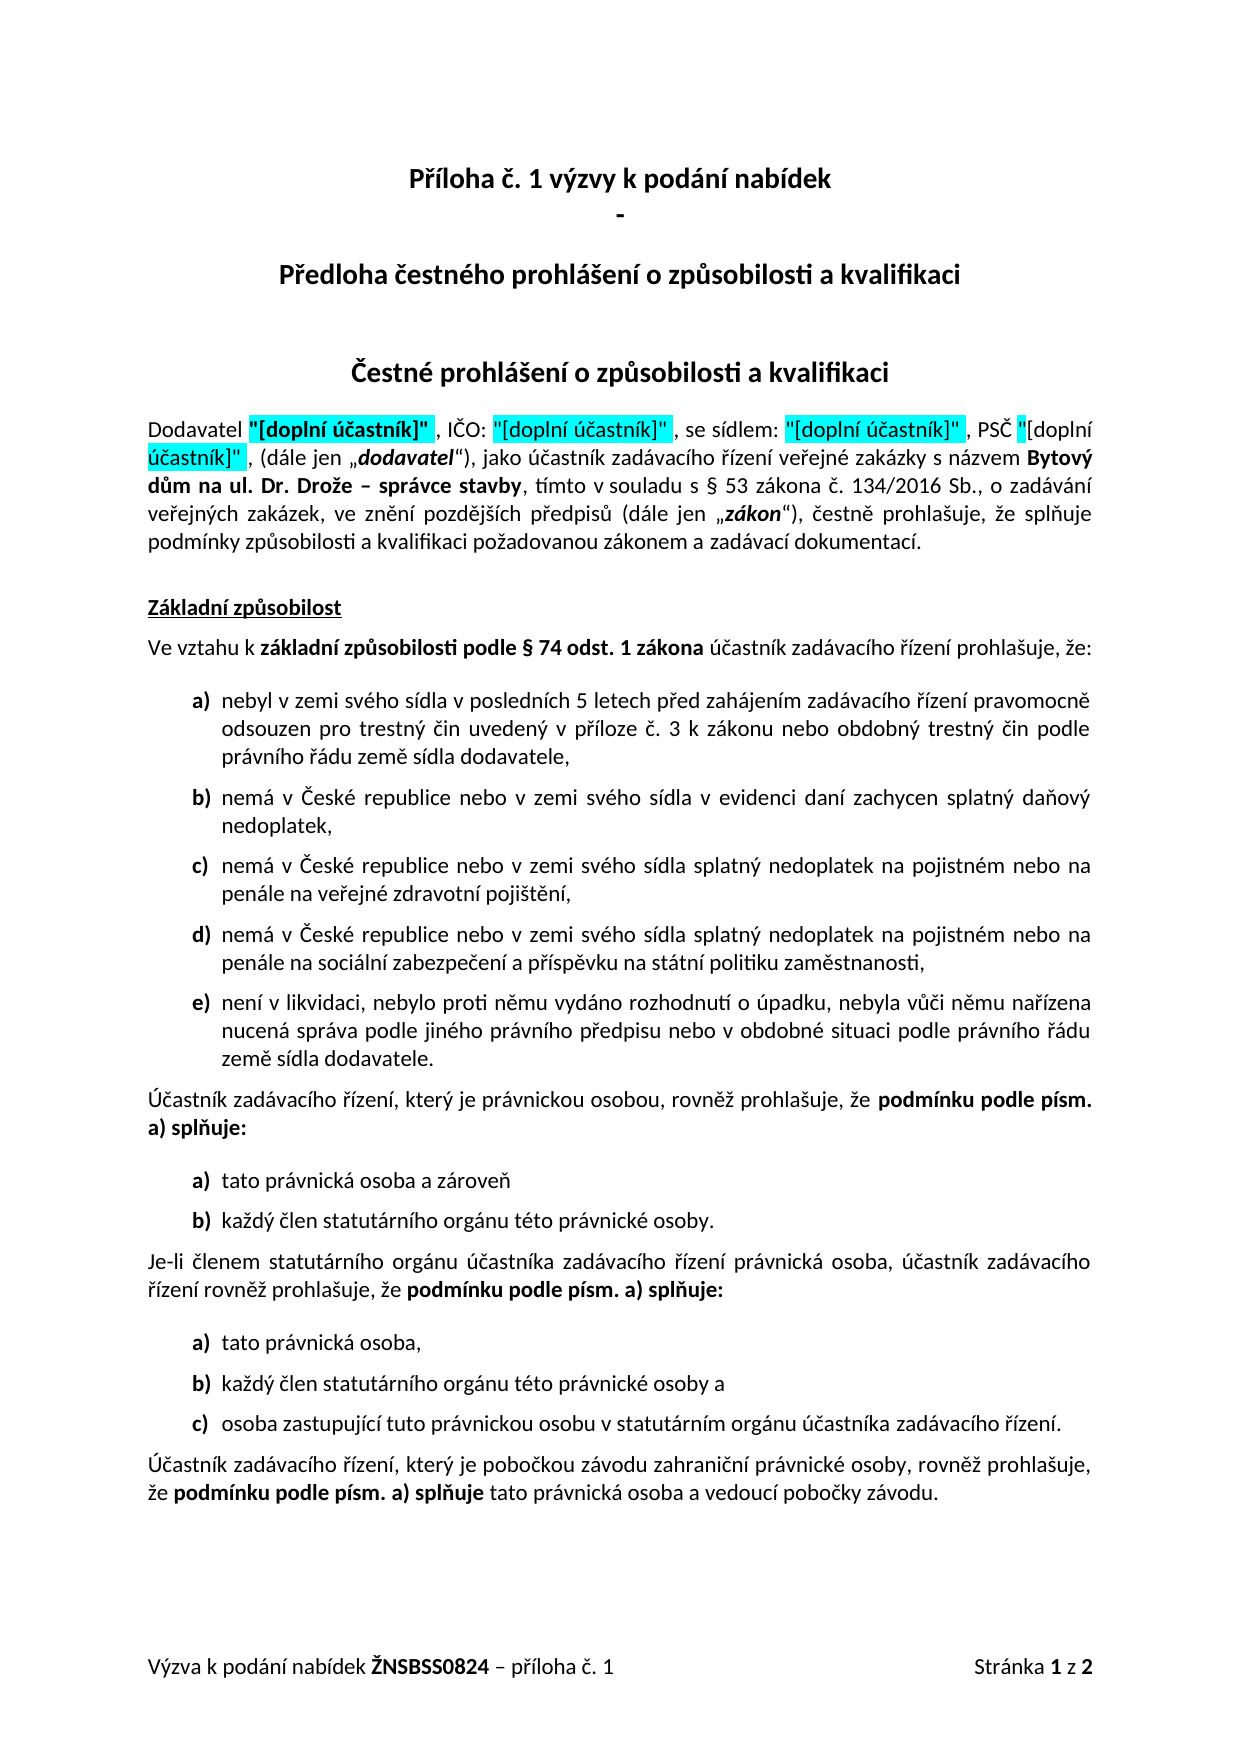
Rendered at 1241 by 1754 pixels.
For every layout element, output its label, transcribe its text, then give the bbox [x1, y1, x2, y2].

text Je-li členem statutárního orgánu účastníka zadávacího řízení právnická osoba, účastník zadávacího řízení rovněž prohlašuje, že podmínku podle písm. a) splňuje: [148, 1247, 1093, 1303]
list není v likvidaci, nebylo proti němu vydáno rozhodnutí o úpadku, nebyla vůči němu nařízena nucená správa podle jiného právního předpisu nebo v obdobné situaci podle právního řádu země sídla dodavatele. [192, 988, 1093, 1072]
text Předloha čestného prohlášení o způsobilosti a kvalifikaci [148, 256, 1093, 292]
text Účastník zadávacího řízení, který je právnickou osobou, rovněž prohlašuje, že podmínku podle písm. a) splňuje: [148, 1085, 1093, 1141]
text Ve vztahu k základní způsobilosti podle § 74 odst. 1 zákona účastník zadávacího řízení prohlašuje, že: [148, 633, 1093, 661]
list každý člen statutárního orgánu této právnické osoby. [192, 1207, 1093, 1234]
list nemá v České republice nebo v zemi svého sídla v evidenci daní zachycen splatný daňový nedoplatek, [192, 783, 1093, 839]
list nemá v České republice nebo v zemi svého sídla splatný nedoplatek na pojistném nebo na penále na sociální zabezpečení a příspěvku na státní politiku zaměstnanosti, [192, 920, 1093, 976]
text - [148, 196, 1093, 231]
text Účastník zadávacího řízení, který je pobočkou závodu zahraniční právnické osoby, rovněž prohlašuje, že podmínku podle písm. a) splňuje tato právnická osoba a vedoucí pobočky závodu. [148, 1450, 1093, 1506]
list tato právnická osoba, [192, 1328, 1093, 1356]
list nemá v České republice nebo v zemi svého sídla splatný nedoplatek na pojistném nebo na penále na veřejné zdravotní pojištění, [192, 851, 1093, 907]
list osoba zastupující tuto právnickou osobu v statutárním orgánu účastníka zadávacího řízení. [192, 1409, 1093, 1437]
list každý člen statutárního orgánu této právnické osoby a [192, 1369, 1093, 1397]
text Základní způsobilost [148, 593, 1093, 621]
list nebyl v zemi svého sídla v posledních 5 letech před zahájením zadávacího řízení pravomocně odsouzen pro trestný čin uvedený v příloze č. 3 k zákonu nebo obdobný trestný čin podle právního řádu země sídla dodavatele, [192, 686, 1093, 770]
list tato právnická osoba a zároveň [192, 1166, 1093, 1194]
text Čestné prohlášení o způsobilosti a kvalifikaci [148, 354, 1093, 390]
text Příloha č. 1 výzvy k podání nabídek [148, 160, 1093, 196]
text Dodavatel , IČO: , se sídlem: , PSČ , (dále jen „dodavatel“), jako účastník zadávacího řízení veřejné zakázky s názvem Bytový dům na ul. Dr. Drože – správce stavby, tímto v souladu s § 53 zákona č. 134/2016 Sb., o zadávání veřejných zakázek, ve znění pozdějších předpisů (dále jen „zákon“), čestně prohlašuje, že splňuje podmínky způsobilosti a kvalifikaci požadovanou zákonem a zadávací dokumentací. [148, 415, 1093, 555]
